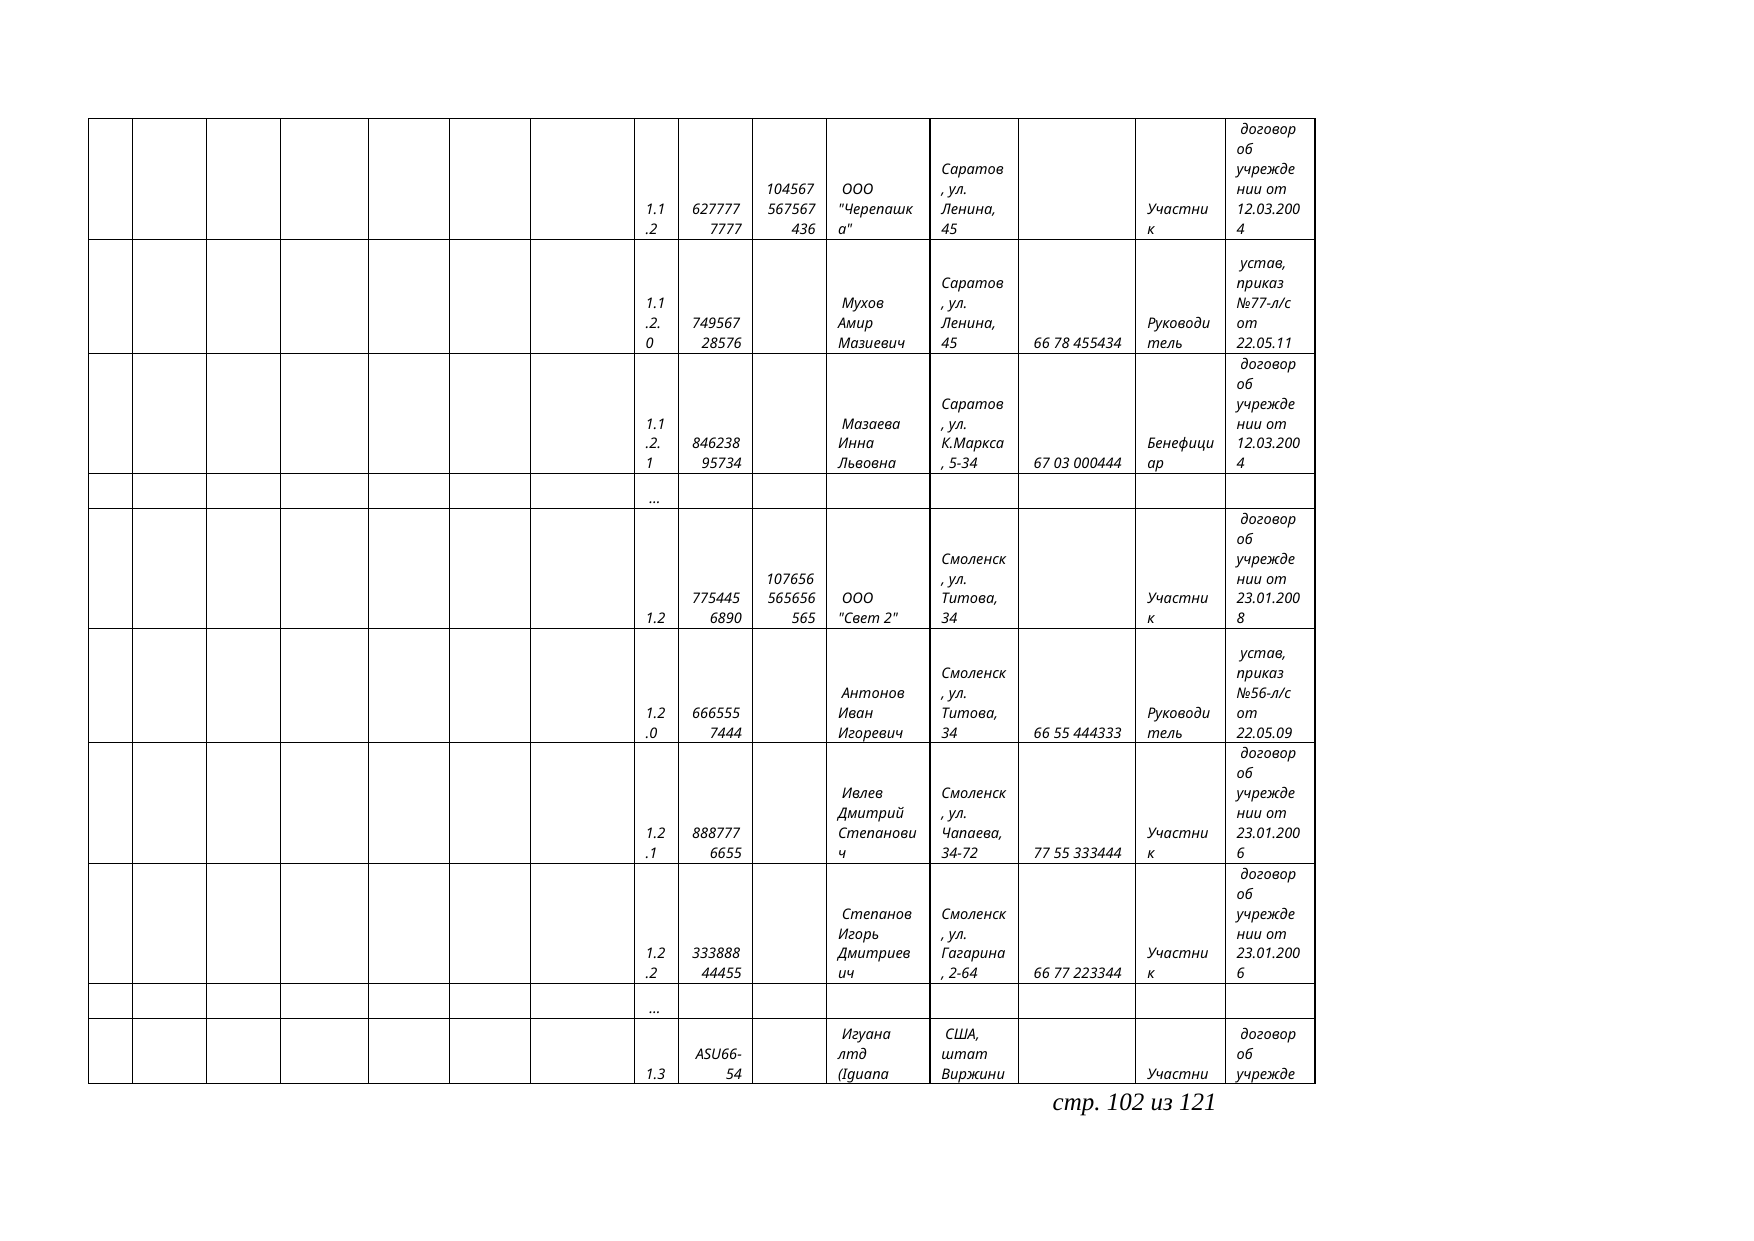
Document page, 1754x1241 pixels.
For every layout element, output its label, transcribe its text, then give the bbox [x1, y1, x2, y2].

table_cell 1.2.1 [635, 743, 678, 863]
table_cell [133, 743, 206, 863]
table_cell [281, 119, 368, 238]
table_cell [531, 743, 634, 863]
table_cell [89, 119, 132, 238]
table_cell [281, 354, 368, 473]
table_cell 7754456890 [679, 509, 752, 628]
table_cell [1226, 984, 1314, 1018]
table_cell 1.2.2 [635, 864, 678, 983]
table_cell [531, 354, 634, 473]
table_cell 104567567567436 [753, 119, 826, 238]
table_cell [1019, 1019, 1135, 1083]
table_cell [753, 474, 826, 508]
table_cell 66 78 455434 [1019, 240, 1135, 353]
table_cell Антонов Иван Игоревич [827, 629, 929, 742]
table_cell договор об учреждении от 23.01.2008 [1226, 509, 1314, 628]
table_cell [281, 240, 368, 353]
table_cell [369, 629, 449, 742]
table_cell [450, 984, 530, 1018]
table_cell [1019, 509, 1135, 628]
table_cell Участник [1136, 743, 1225, 863]
table_cell договор об учреждении от 23.01.2006 [1226, 743, 1314, 863]
table_cell [369, 119, 449, 238]
table_cell [450, 119, 530, 238]
table_cell 77 55 333444 [1019, 743, 1135, 863]
table_cell [369, 743, 449, 863]
table_cell договор об учреждении от 12.03.2004 [1226, 354, 1314, 473]
table_cell [679, 474, 752, 508]
table_cell [1019, 474, 1135, 508]
table_cell [531, 119, 634, 238]
table_cell Степанов Игорь Дмитриевич [827, 864, 929, 983]
table_cell [133, 629, 206, 742]
table_cell [679, 984, 752, 1018]
table_cell Бенефициар [1136, 354, 1225, 473]
table_cell [207, 509, 280, 628]
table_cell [1226, 1019, 1314, 1083]
table_cell Смоленск, ул. Титова, 34 [931, 629, 1018, 742]
table_cell … [635, 984, 678, 1018]
table_cell [89, 1019, 132, 1083]
table_cell [369, 864, 449, 983]
table_cell 74956728576 [679, 240, 752, 353]
table_cell Мухов Амир Мазиевич [827, 240, 929, 353]
table_cell 84623895734 [679, 354, 752, 473]
table_cell [89, 354, 132, 473]
table_cell [450, 354, 530, 473]
table_cell [753, 1019, 826, 1083]
table_cell договор об учреждении от 23.01.2006 [1226, 864, 1314, 983]
table_cell [369, 1019, 449, 1083]
table_cell [133, 240, 206, 353]
table_cell Участник [1136, 1019, 1225, 1083]
table_cell [531, 1019, 634, 1083]
table_cell [450, 629, 530, 742]
table_cell [369, 984, 449, 1018]
table_cell [531, 984, 634, 1018]
table_cell Мазаева Инна Львовна [827, 354, 929, 473]
table_cell Участник [1136, 864, 1225, 983]
table_cell [207, 474, 280, 508]
table_cell 8887776655 [679, 743, 752, 863]
table_cell [369, 509, 449, 628]
table_cell Саратов, ул. Ленина, 45 [931, 240, 1018, 353]
table_cell [89, 474, 132, 508]
table_cell Участник [1136, 509, 1225, 628]
table_cell 33388844455 [679, 864, 752, 983]
table_cell [827, 984, 929, 1018]
table_cell [753, 240, 826, 353]
table_cell [281, 743, 368, 863]
table_cell [281, 474, 368, 508]
table_cell Руководитель [1136, 240, 1225, 353]
table_cell [450, 1019, 530, 1083]
table_cell ООО "Свет 2" [827, 509, 929, 628]
table_cell [531, 629, 634, 742]
table_cell [207, 864, 280, 983]
table_cell [450, 864, 530, 983]
table_cell [207, 984, 280, 1018]
table_cell 6665557444 [679, 629, 752, 742]
table_cell Саратов, ул. К.Маркса, 5-34 [931, 354, 1018, 473]
table_cell [753, 354, 826, 473]
table_cell 1.1.2.0 [635, 240, 678, 353]
table_cell [1226, 474, 1314, 508]
table_cell [89, 984, 132, 1018]
table_cell Ивлев Дмитрий Степанович [827, 743, 929, 863]
table_cell [450, 474, 530, 508]
table_cell [369, 354, 449, 473]
table_cell [531, 240, 634, 353]
table_cell … [635, 474, 678, 508]
table_cell [89, 743, 132, 863]
table_cell [450, 743, 530, 863]
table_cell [931, 1019, 1018, 1083]
table_cell 1.2 [635, 509, 678, 628]
table_cell Саратов, ул. Ленина, 45 [931, 119, 1018, 238]
table_cell [1019, 984, 1135, 1018]
table_cell [133, 474, 206, 508]
table_cell [133, 354, 206, 473]
table_cell [207, 1019, 280, 1083]
table_cell [753, 864, 826, 983]
table_cell устав, приказ №77-л/с от 22.05.11 [1226, 240, 1314, 353]
table_cell [89, 509, 132, 628]
table_cell 66 55 444333 [1019, 629, 1135, 742]
table_cell Участник [1136, 119, 1225, 238]
table_cell [1136, 474, 1225, 508]
table_cell 66 77 223344 [1019, 864, 1135, 983]
table_cell [281, 629, 368, 742]
table_cell [450, 509, 530, 628]
table_cell ООО "Черепашка" [827, 119, 929, 238]
table_cell [89, 629, 132, 742]
table_cell [133, 984, 206, 1018]
table_cell Смоленск, ул. Гагарина, 2-64 [931, 864, 1018, 983]
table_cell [1226, 119, 1314, 238]
table_cell 6277777777 [679, 119, 752, 238]
table_cell [133, 1019, 206, 1083]
table_cell 1.3 [635, 1019, 678, 1083]
table_cell [531, 864, 634, 983]
table_cell [1136, 984, 1225, 1018]
table_cell [827, 474, 929, 508]
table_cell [827, 1019, 929, 1083]
table_cell [207, 240, 280, 353]
table_cell ASU66-54 [679, 1019, 752, 1083]
table_cell [281, 984, 368, 1018]
table_cell [133, 864, 206, 983]
table_cell [133, 119, 206, 238]
table_cell [281, 864, 368, 983]
table_cell [931, 984, 1018, 1018]
table_cell 1.1.2.1 [635, 354, 678, 473]
table_cell Руководитель [1136, 629, 1225, 742]
table_cell 1.2.0 [635, 629, 678, 742]
table_cell [531, 474, 634, 508]
table_cell [450, 240, 530, 353]
table_cell [753, 984, 826, 1018]
table_cell [931, 474, 1018, 508]
table_cell [369, 240, 449, 353]
table_cell 67 03 000444 [1019, 354, 1135, 473]
table_cell [207, 629, 280, 742]
table_cell [89, 240, 132, 353]
table_cell [133, 509, 206, 628]
table_cell [281, 509, 368, 628]
table_cell [281, 1019, 368, 1083]
table_cell Смоленск, ул. Чапаева, 34-72 [931, 743, 1018, 863]
table_cell Смоленск, ул. Титова, 34 [931, 509, 1018, 628]
table_cell [1019, 119, 1135, 238]
table_cell [369, 474, 449, 508]
table_cell 107656565656565 [753, 509, 826, 628]
table_cell 1.1.2 [635, 119, 678, 238]
table_cell устав, приказ №56-л/с от 22.05.09 [1226, 629, 1314, 742]
table_cell [207, 119, 280, 238]
table_cell [753, 743, 826, 863]
table_cell [531, 509, 634, 628]
table_cell [207, 743, 280, 863]
table_cell [89, 864, 132, 983]
table_cell [207, 354, 280, 473]
table_cell [753, 629, 826, 742]
